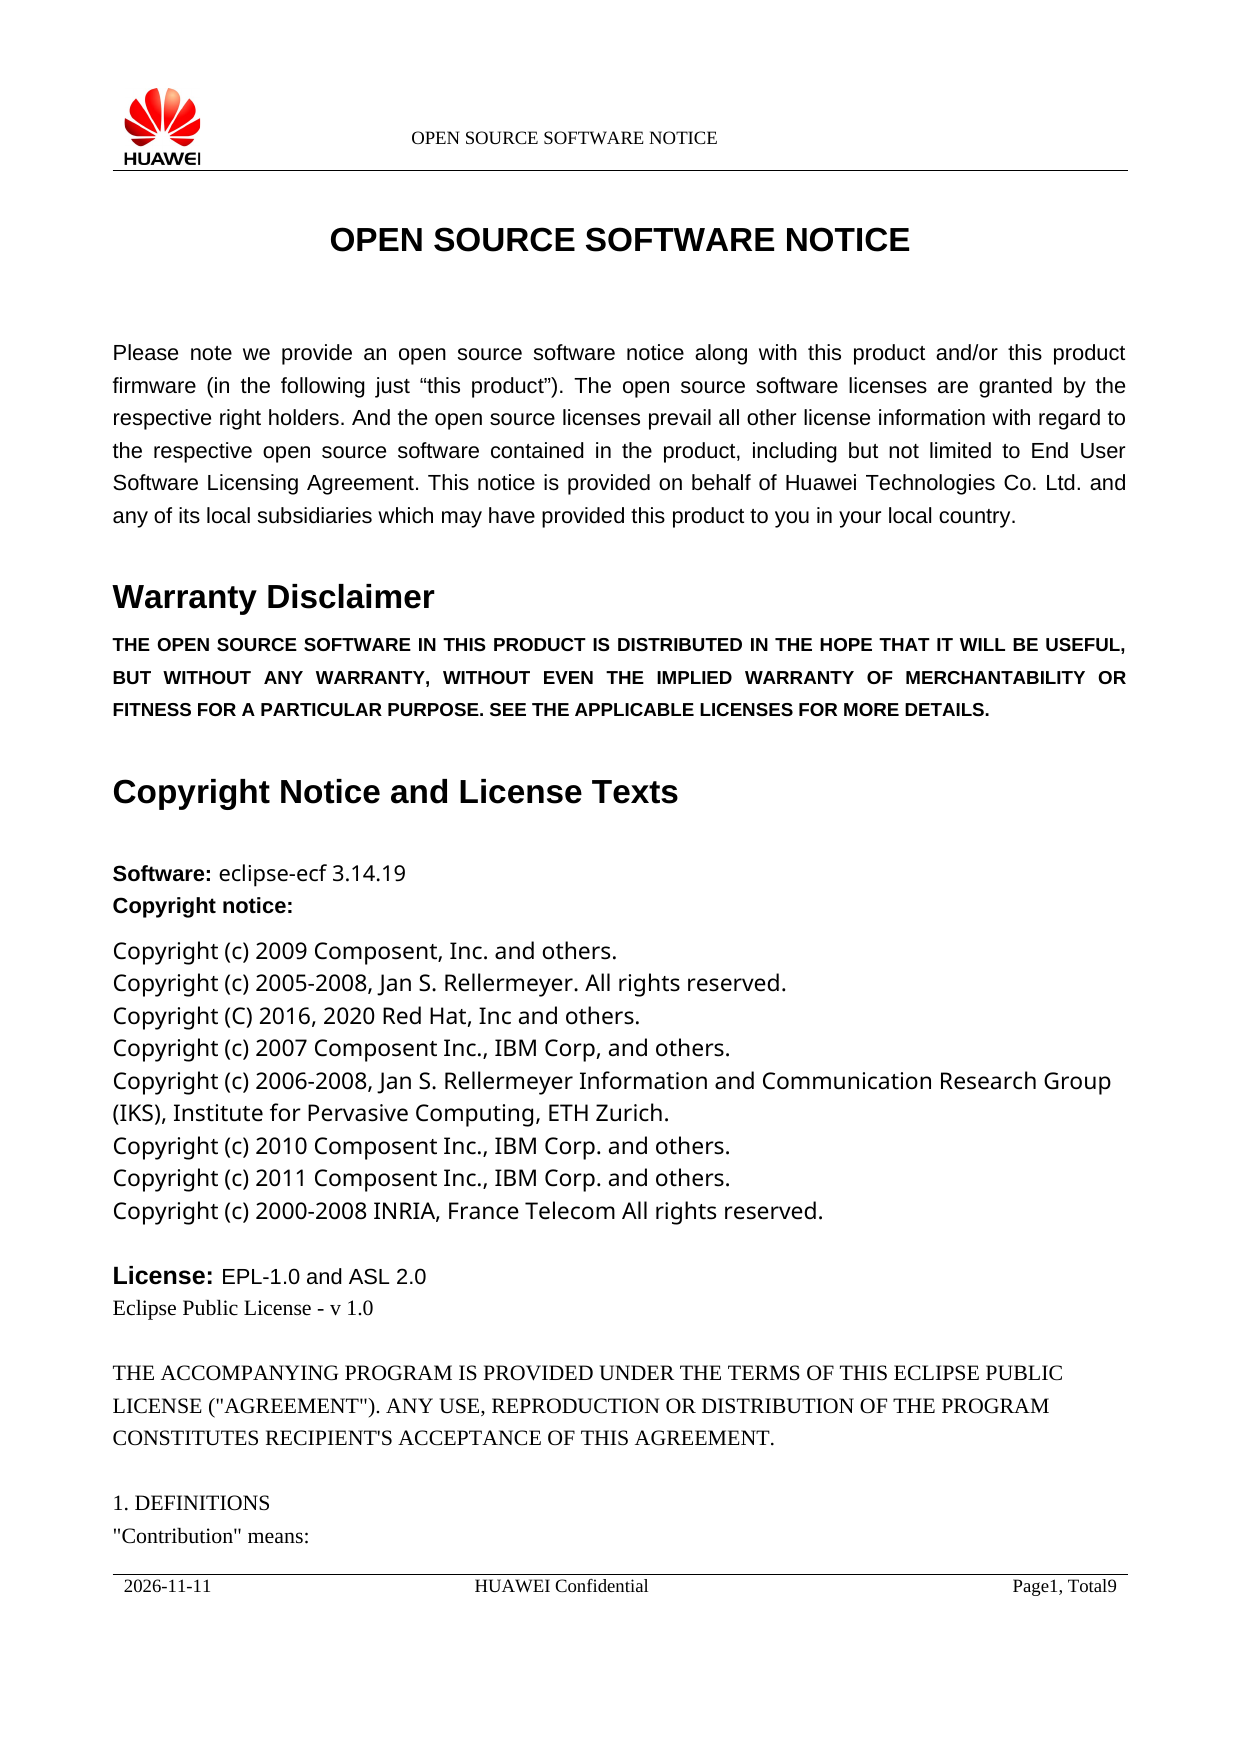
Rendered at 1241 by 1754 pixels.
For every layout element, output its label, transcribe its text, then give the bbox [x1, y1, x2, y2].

text The open source software in this product is distributed in the hope that it will be useful, but WITHOUT ANY WARRANTY, without even the implied warranty of MERCHANTABILITY or FITNESS FOR A PARTICULAR PURPOSE. See the applicable licenses for more details. [112, 629, 1128, 726]
text License: EPL-1.0 and ASL 2.0 [112, 1259, 1128, 1291]
picture [124, 88, 201, 165]
text Copyright notice: [112, 889, 1128, 921]
title Software: eclipse-ecf 3.14.19 [112, 856, 1128, 889]
text Copyright (c) 2009 Composent, Inc. and others. Copyright (c) 2005-2008, Jan S. Rellermeyer. All rights reserved. Copyright (C) 2016, 2020 Red Hat, Inc and others. Copyright (c) 2007 Composent Inc., IBM Corp, and others. Copyright (c) 2006-2008, Jan S. Rellermeyer Information and Communication Research Group (IKS), Institute for Pervasive Computing, ETH Zurich. Copyright (c) 2010 Composent Inc., IBM Corp. and others. Copyright (c) 2011 Composent Inc., IBM Corp. and others. Copyright (c) 2000-2008 INRIA, France Telecom All rights reserved. [112, 934, 1128, 1259]
text OPEN SOURCE SOFTWARE NOTICE [112, 206, 1128, 271]
text Please note we provide an open source software notice along with this product and/or this product firmware (in the following just “this product”). The open source software licenses are granted by the respective right holders. And the open source licenses prevail all other license information with regard to the respective open source software contained in the product, including but not limited to End User Software Licensing Agreement. This notice is provided on behalf of Huawei Technologies Co. Ltd. and any of its local subsidiaries which may have provided this product to you in your local country. [112, 336, 1128, 531]
text Copyright Notice and License Texts [112, 759, 1128, 824]
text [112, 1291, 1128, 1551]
text Warranty Disclaimer [112, 564, 1128, 629]
